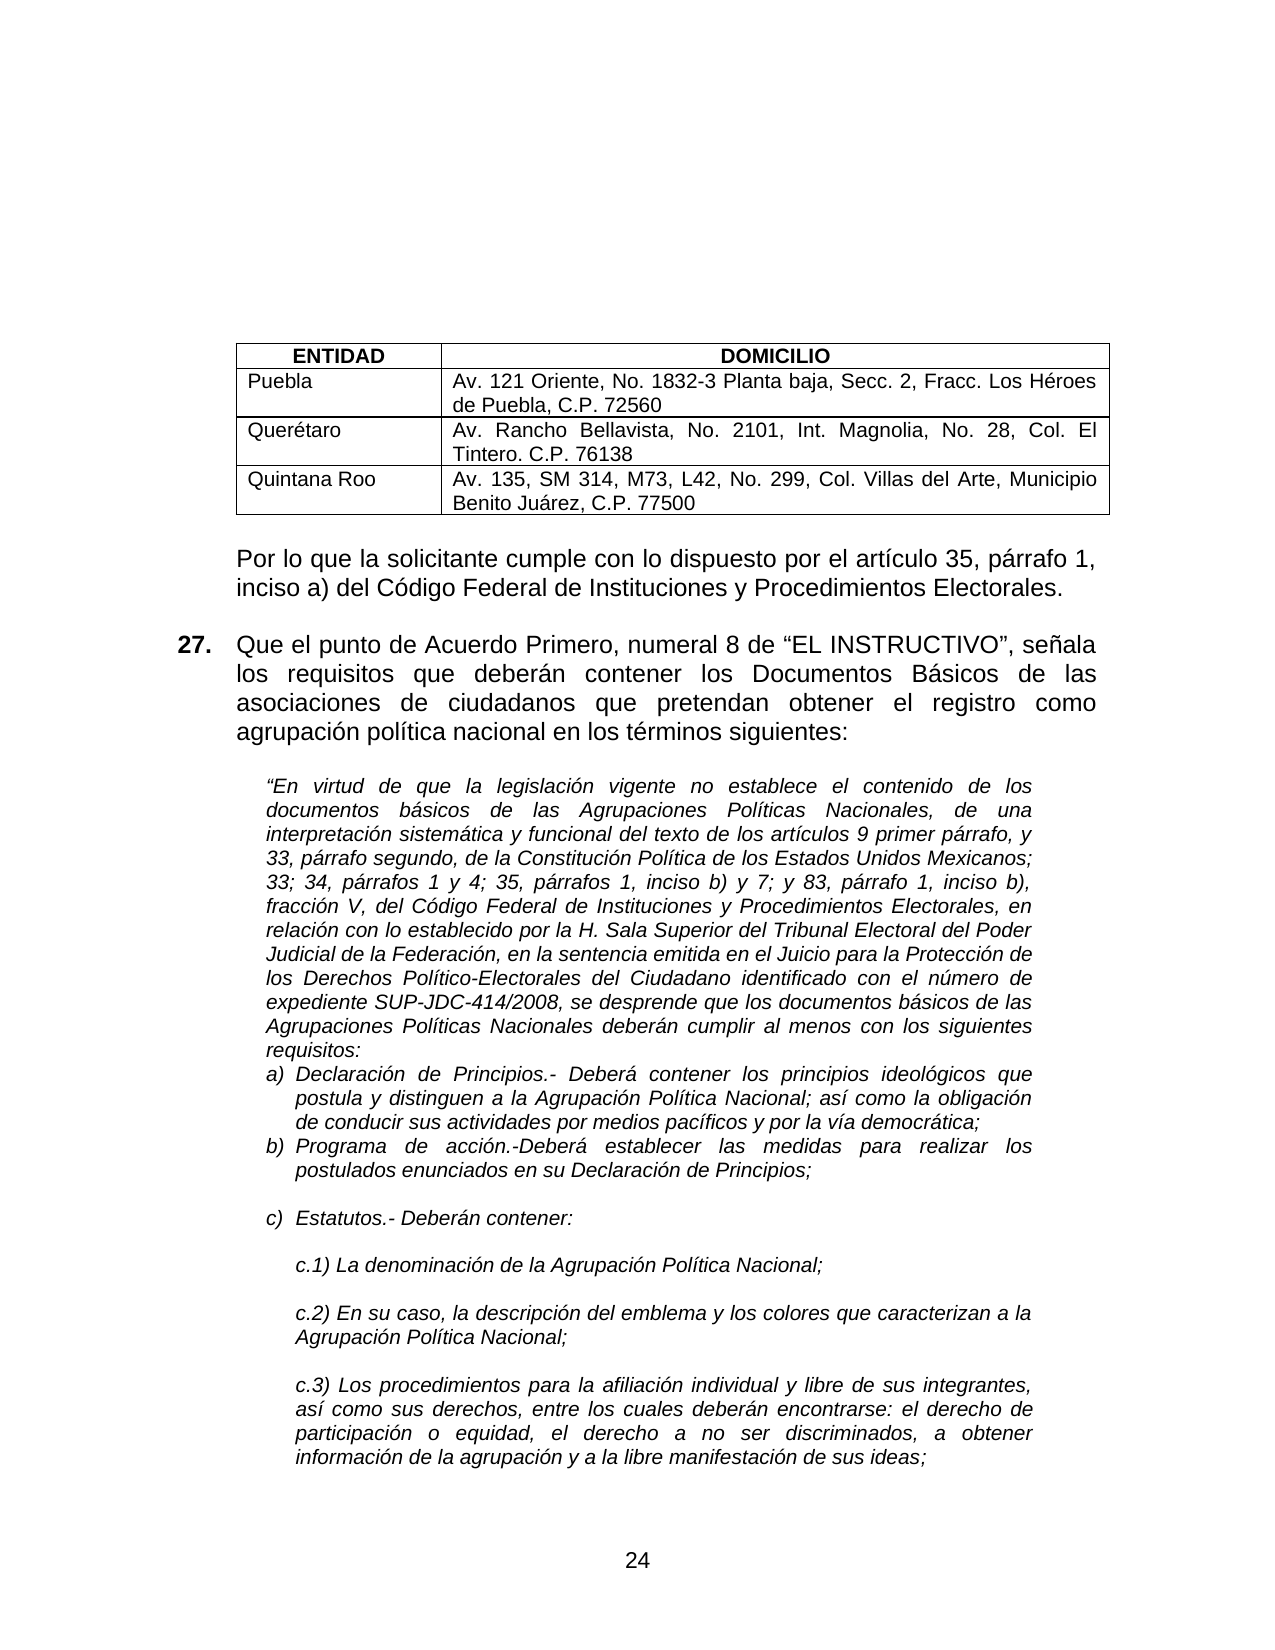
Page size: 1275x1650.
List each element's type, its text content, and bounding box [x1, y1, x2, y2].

list Programa de acción.-Deberá establecer las medidas para realizar los postulados enunciados en su Declaración de Principios; [266, 1133, 1033, 1181]
text c.1) La denominación de la Agrupación Política Nacional; [295, 1253, 1098, 1277]
table_cell Quintana Roo [237, 466, 441, 514]
table_cell Av. 135, SM 314, M73, L42, No. 299, Col. Villas del Arte, Municipio Benito Juárez, C.P. 77500 [442, 466, 1109, 514]
table_cell Av. Rancho Bellavista, No. 2101, Int. Magnolia, No. 28, Col. El Tintero. C.P. 76138 [442, 418, 1109, 465]
table_cell Puebla [237, 369, 441, 416]
text c.3) Los procedimientos para la afiliación individual y libre de sus integrantes, así como sus derechos, entre los cuales deberán encontrarse: el derecho de participación o equidad, el derecho a no ser discriminados, a obtener información de la agrupación y a la libre manifestación de sus ideas; [295, 1373, 1033, 1469]
table_cell Querétaro [237, 418, 441, 465]
table_cell Av. 121 Oriente, No. 1832-3 Planta baja, Secc. 2, Fracc. Los Héroes de Puebla, C.P. 72560 [442, 369, 1109, 416]
table_header DOMICILIO [442, 344, 1109, 367]
text c.2) En su caso, la descripción del emblema y los colores que caracterizan a la Agrupación Política Nacional; [295, 1301, 1033, 1349]
text “En virtud de que la legislación vigente no establece el contenido de los documentos básicos de las Agrupaciones Políticas Nacionales, de una interpretación sistemática y funcional del texto de los artículos 9 primer párrafo, y 33, párrafo segundo, de la Constitución Política de los Estados Unidos Mexicanos; 33; 34, párrafos 1 y 4; 35, párrafos 1, inciso b) y 7; y 83, párrafo 1, inciso b), fracción V, del Código Federal de Instituciones y Procedimientos Electorales, en relación con lo establecido por la H. Sala Superior del Tribunal Electoral del Poder Judicial de la Federación, en la sentencia emitida en el Juicio para la Protección de los Derechos Político-Electorales del Ciudadano identificado con el número de expediente SUP-JDC-414/2008, se desprende que los documentos básicos de las Agrupaciones Políticas Nacionales deberán cumplir al menos con los siguientes requisitos: [266, 774, 1033, 1062]
text Por lo que la solicitante cumple con lo dispuesto por el artículo 35, párrafo 1, inciso a) del Código Federal de Instituciones y Procedimientos Electorales. [236, 544, 1098, 602]
list Que el punto de Acuerdo Primero, numeral 8 de “EL INSTRUCTIVO”, señala los requisitos que deberán contener los Documentos Básicos de las asociaciones de ciudadanos que pretendan obtener el registro como agrupación política nacional en los términos siguientes: [177, 630, 1098, 745]
table_header ENTIDAD [237, 344, 441, 367]
list Estatutos.- Deberán contener: [266, 1205, 1098, 1229]
list Declaración de Principios.- Deberá contener los principios ideológicos que postula y distinguen a la Agrupación Política Nacional; así como la obligación de conducir sus actividades por medios pacíficos y por la vía democrática; [266, 1062, 1033, 1133]
